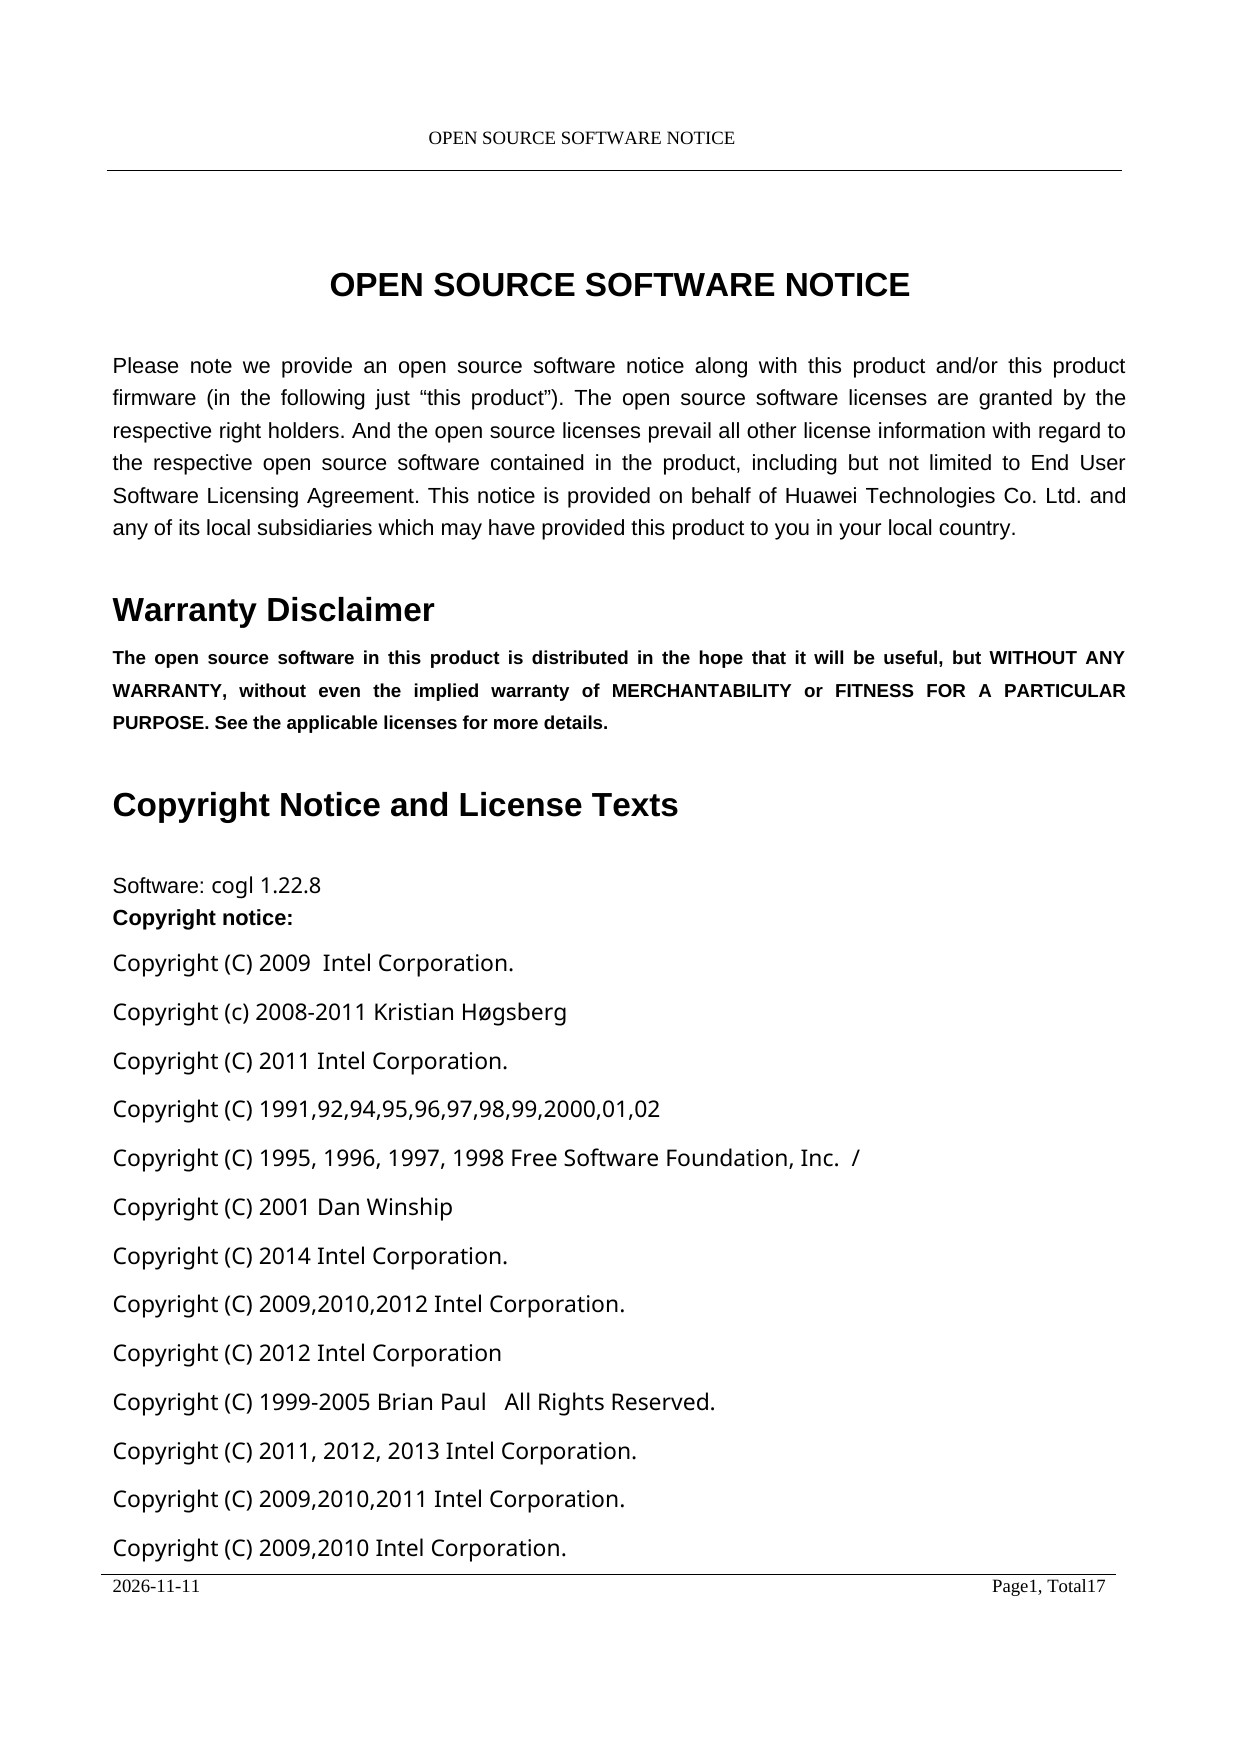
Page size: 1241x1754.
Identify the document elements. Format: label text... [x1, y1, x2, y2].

text Warranty Disclaimer [112, 576, 1128, 641]
text OPEN SOURCE SOFTWARE NOTICE [112, 251, 1128, 316]
text Copyright notice: [112, 901, 1128, 934]
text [112, 947, 1128, 1564]
text Please note we provide an open source software notice along with this product and/or this product firmware (in the following just “this product”). The open source software licenses are granted by the respective right holders. And the open source licenses prevail all other license information with regard to the respective open source software contained in the product, including but not limited to End User Software Licensing Agreement. This notice is provided on behalf of Huawei Technologies Co. Ltd. and any of its local subsidiaries which may have provided this product to you in your local country. [112, 349, 1128, 544]
text Software: cogl 1.22.8 [112, 869, 1128, 901]
text Copyright Notice and License Texts [112, 771, 1128, 836]
text The open source software in this product is distributed in the hope that it will be useful, but WITHOUT ANY WARRANTY, without even the implied warranty of MERCHANTABILITY or FITNESS FOR A PARTICULAR PURPOSE. See the applicable licenses for more details. [112, 641, 1128, 739]
